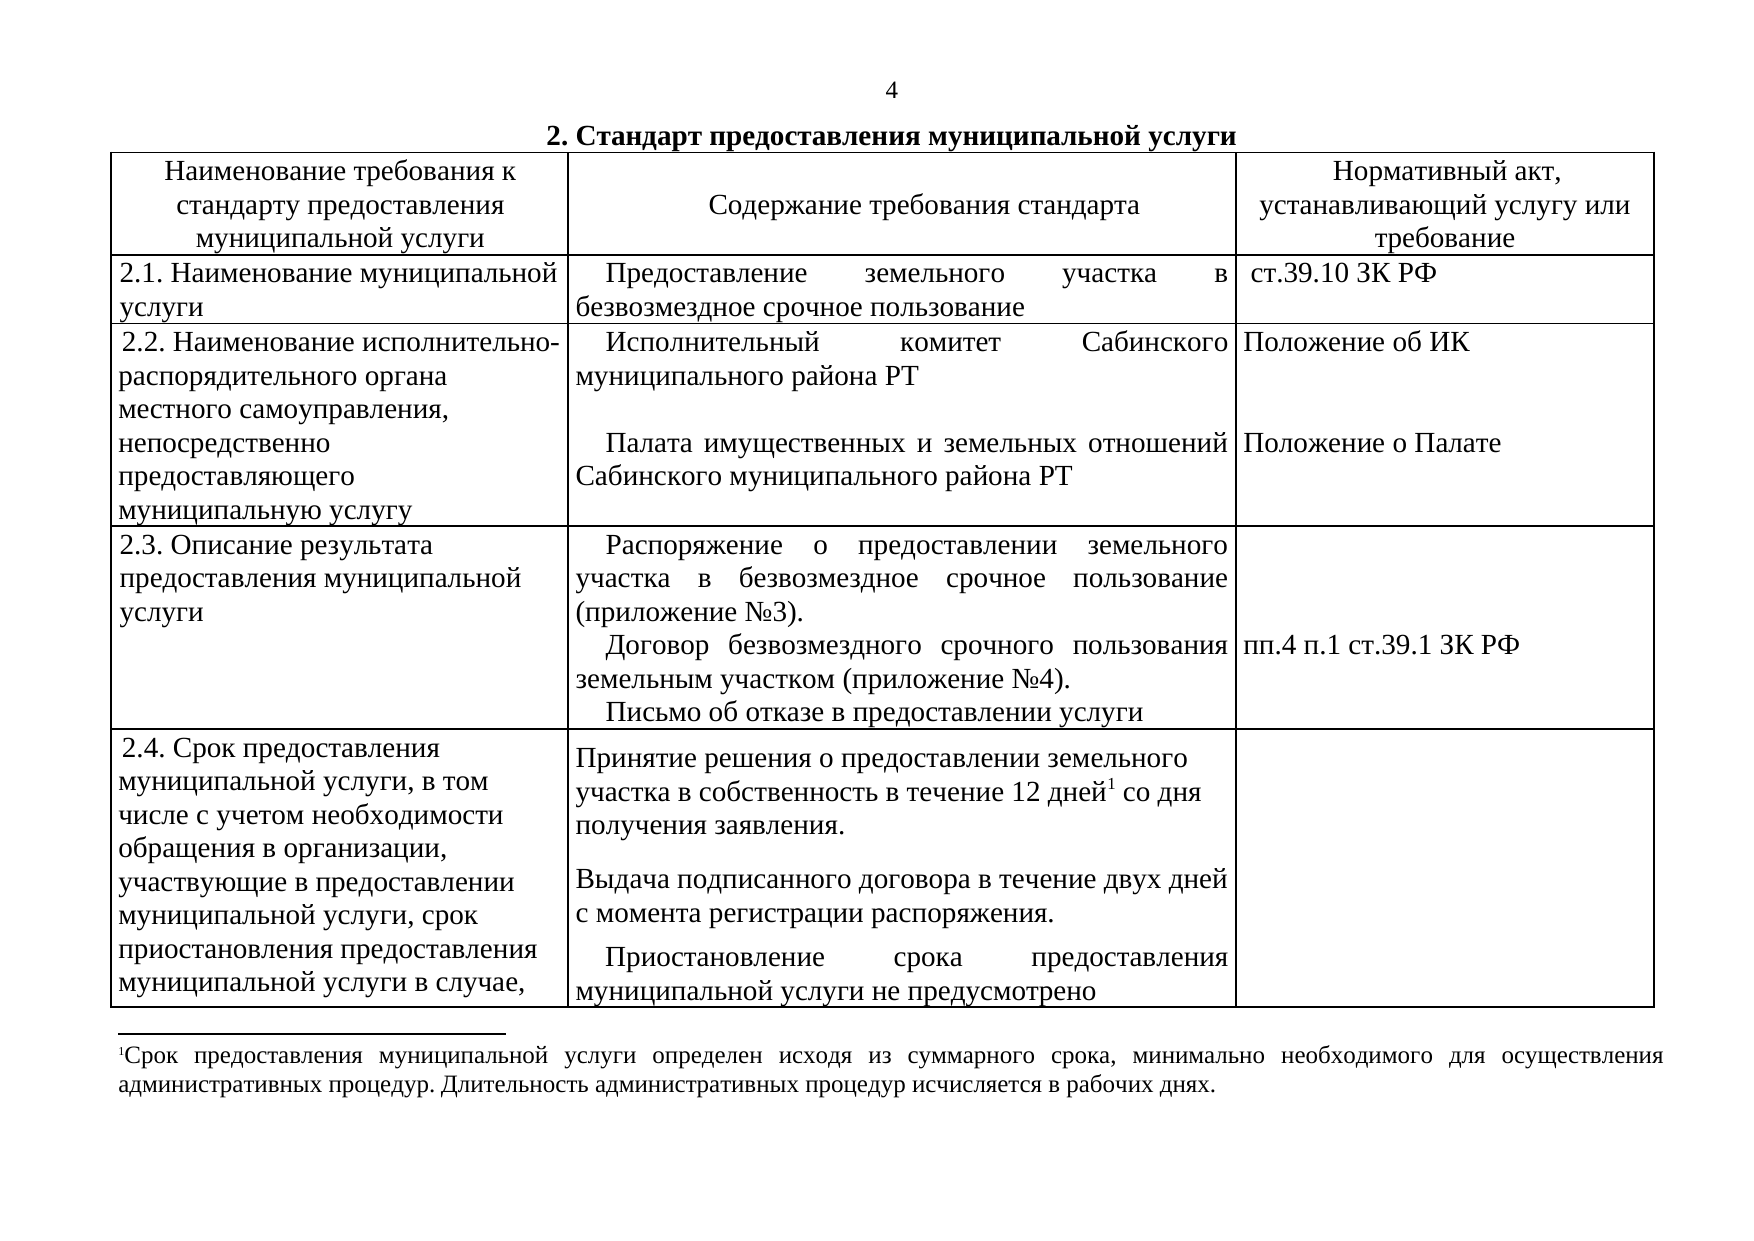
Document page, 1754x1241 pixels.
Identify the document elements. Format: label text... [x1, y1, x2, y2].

table_cell [1237, 730, 1653, 1006]
text 2. Стандарт предоставления муниципальной услуги [118, 118, 1665, 152]
table_cell 2.3. Описание результата предоставления муниципальной услуги [112, 527, 567, 728]
table_cell пп.4 п.1 ст.39.1 ЗК РФ [1237, 527, 1653, 728]
table_cell ст.39.10 ЗК РФ [1237, 256, 1653, 322]
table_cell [569, 730, 1235, 1006]
table_cell Положение об ИК Положение о Палате [1237, 324, 1653, 525]
table_header Наименование требования к стандарту предоставления муниципальной услуги [112, 153, 567, 254]
table_cell 2.1. Наименование муниципальной услуги [112, 256, 567, 322]
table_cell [112, 730, 567, 1006]
table_cell Исполнительный комитет Сабинского муниципального района РТ Палата имущественных и земельных отношений Сабинского муниципального района РТ [569, 324, 1235, 525]
table_header Нормативный акт, устанавливающий услугу или требование [1237, 153, 1653, 254]
table_header Содержание требования стандарта [569, 153, 1235, 254]
table_cell Распоряжение о предоставлении земельного участка в безвозмездное срочное пользование (приложение №3). Договор безвозмездного срочного пользования земельным участком (приложение №4). Письмо об отказе в предоставлении услуги [569, 527, 1235, 728]
table_cell Предоставление земельного участка в безвозмездное срочное пользование [569, 256, 1235, 322]
table_cell 2.2. Наименование исполнительно-распорядительного органа местного самоуправления, непосредственно предоставляющего муниципальную услугу [112, 324, 567, 525]
